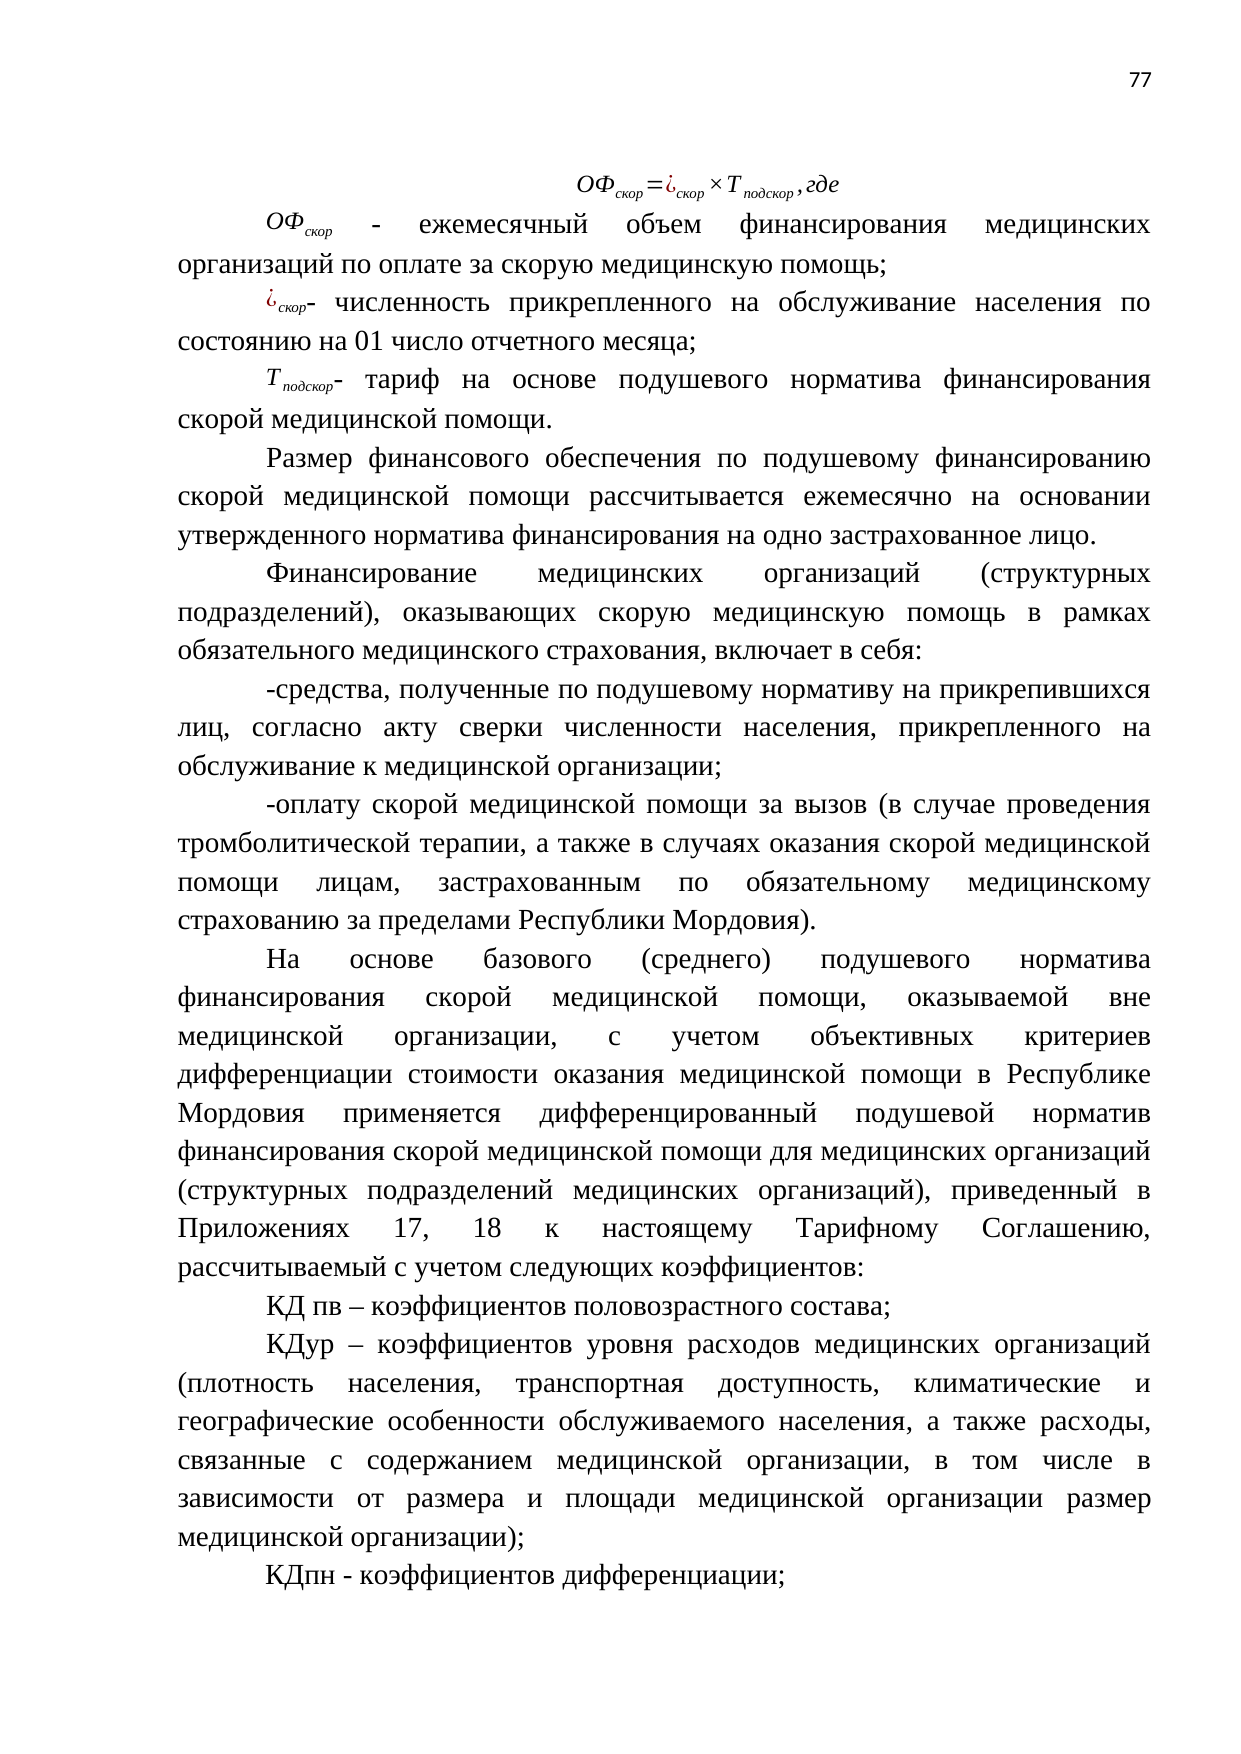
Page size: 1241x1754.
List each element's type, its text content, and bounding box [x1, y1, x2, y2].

text - ежемесячный объем финансирования медицинских организаций по оплате за скорую медицинскую помощь; [177, 206, 1152, 279]
text КДпн - коэффициентов дифференциации; [177, 1557, 1152, 1591]
text На основе базового (среднего) подушевого норматива финансирования скорой медицинской помощи, оказываемой вне медицинской организации, с учетом объективных критериев дифференциации стоимости оказания медицинской помощи в Республике Мордовия применяется дифференцированный подушевой норматив финансирования скорой медицинской помощи для медицинских организаций (структурных подразделений медицинских организаций), приведенный в Приложениях 17, 18 к настоящему Тарифному Соглашению, рассчитываемый с учетом следующих коэффициентов: [177, 941, 1152, 1283]
text -средства, полученные по подушевому нормативу на прикрепившихся лиц, согласно акту сверки численности населения, прикрепленного на обслуживание к медицинской организации; [177, 671, 1152, 782]
text Размер финансового обеспечения по подушевому финансированию скорой медицинской помощи рассчитывается ежемесячно на основании утвержденного норматива финансирования на одно застрахованное лицо. [177, 440, 1152, 550]
text -оплату скорой медицинской помощи за вызов (в случае проведения тромболитической терапии, а также в случаях оказания скорой медицинской помощи лицам, застрахованным по обязательному медицинскому страхованию за пределами Республики Мордовия). [177, 787, 1152, 936]
text Финансирование медицинских организаций (структурных подразделений), оказывающих скорую медицинскую помощь в рамках обязательного медицинского страхования, включает в себя: [177, 555, 1152, 666]
text КДур – коэффициентов уровня расходов медицинских организаций (плотность населения, транспортная доступность, климатические и географические особенности обслуживаемого населения, а также расходы, связанные с содержанием медицинской организации, в том числе в зависимости от размера и площади медицинской организации размер медицинской организации); [177, 1475, 1152, 1552]
text - численность прикрепленного на обслуживание населения по состоянию на 01 число отчетного месяца; [177, 284, 1152, 357]
text КДур – коэффициентов уровня расходов медицинских организаций (плотность населения, транспортная доступность, климатические и географические особенности обслуживаемого населения, а также расходы, связанные с содержанием медицинской организации, в том числе в зависимости от размера и площади медицинской организации размер медицинской организации); [177, 1326, 1152, 1442]
text КД пв – коэффициентов половозрастного состава; [177, 1288, 1152, 1321]
text - тариф на основе подушевого норматива финансирования скорой медицинской помощи. [177, 362, 1152, 435]
